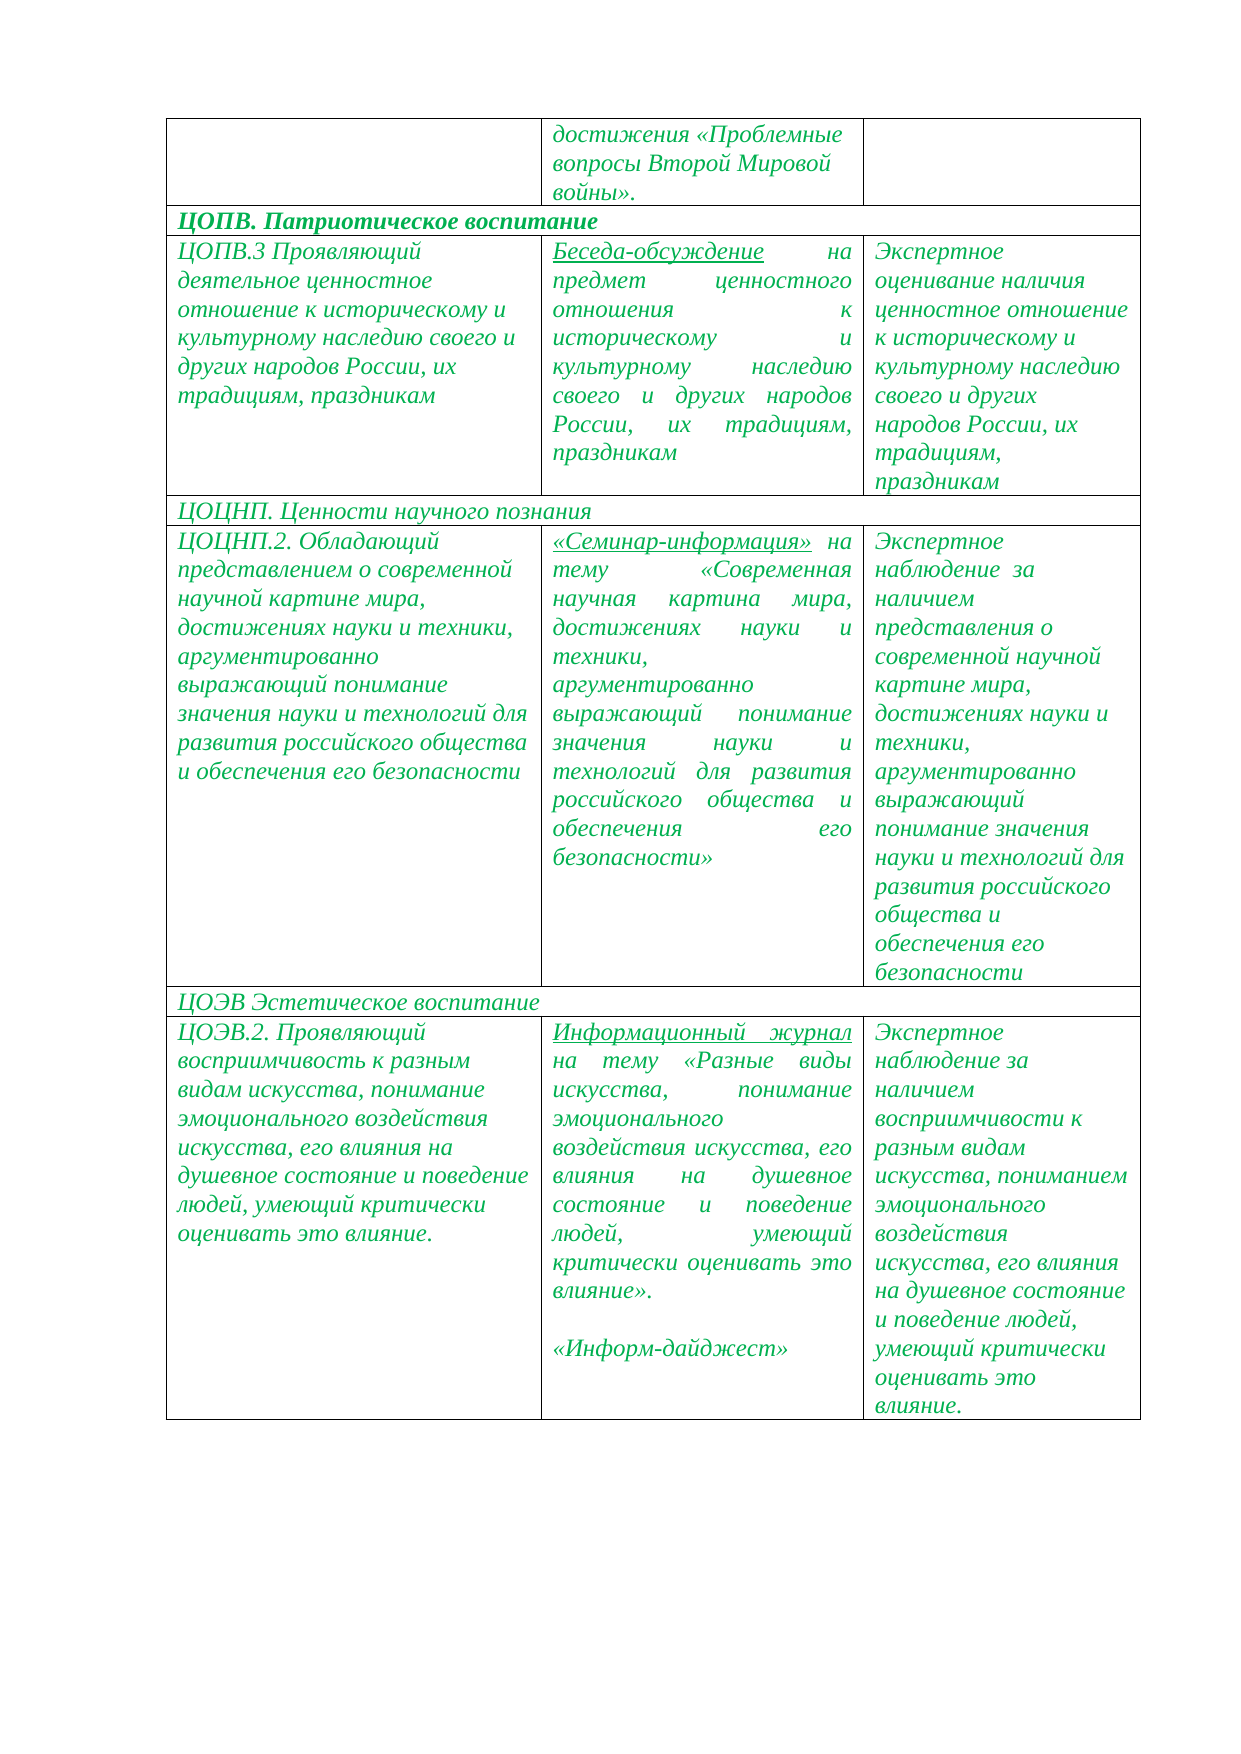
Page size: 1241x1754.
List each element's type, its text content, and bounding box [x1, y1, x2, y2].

table_cell «Семинар-информация» на тему «Современная научная картина мира, достижениях науки и техники, аргументированно выражающий понимание значения науки и технологий для развития российского общества и обеспечения его безопасности» [542, 526, 863, 986]
table_cell ЦОЭВ Эстетическое воспитание [167, 987, 1140, 1016]
table_cell ЦОЭВ.2. Проявляющий восприимчивость к разным видам искусства, понимание эмоционального воздействия искусства, его влияния на душевное состояние и поведение людей, умеющий критически оценивать это влияние. [167, 1017, 541, 1419]
table_cell ЦОЦНП.2. Обладающий представлением о современной научной картине мира, достижениях науки и техники, аргументированно выражающий понимание значения науки и технологий для развития российского общества и обеспечения его безопасности [167, 526, 541, 986]
table_cell Экспертное наблюдение за наличием восприимчивости к разным видам искусства, пониманием эмоционального воздействия искусства, его влияния на душевное состояние и поведение людей, умеющий критически оценивать это влияние. [864, 1017, 1140, 1419]
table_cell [167, 119, 541, 205]
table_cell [864, 119, 1140, 205]
table_cell Экспертное наблюдение за наличием представления о современной научной картине мира, достижениях науки и техники, аргументированно выражающий понимание значения науки и технологий для развития российского общества и обеспечения его безопасности [864, 526, 1140, 986]
table_cell Информационный журнал на тему «Разные виды искусства, понимание эмоционального воздействия искусства, его влияния на душевное состояние и поведение людей, умеющий критически оценивать это влияние». «Информ-дайджест» [542, 1017, 863, 1419]
table_cell ЦОЦНП. Ценности научного познания [167, 496, 1140, 525]
table_cell Экспертное оценивание наличия ценностное отношение к историческому и культурному наследию своего и других народов России, их традициям, праздникам [864, 236, 1140, 495]
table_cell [542, 119, 863, 205]
table_cell Беседа-обсуждение на предмет ценностного отношения к историческому и культурному наследию своего и других народов России, их традициям, праздникам [542, 236, 863, 495]
table_cell ЦОПВ. Патриотическое воспитание [167, 206, 1140, 235]
table_cell ЦОПВ.3 Проявляющий деятельное ценностное отношение к историческому и культурному наследию своего и других народов России, их традициям, праздникам [167, 236, 541, 495]
